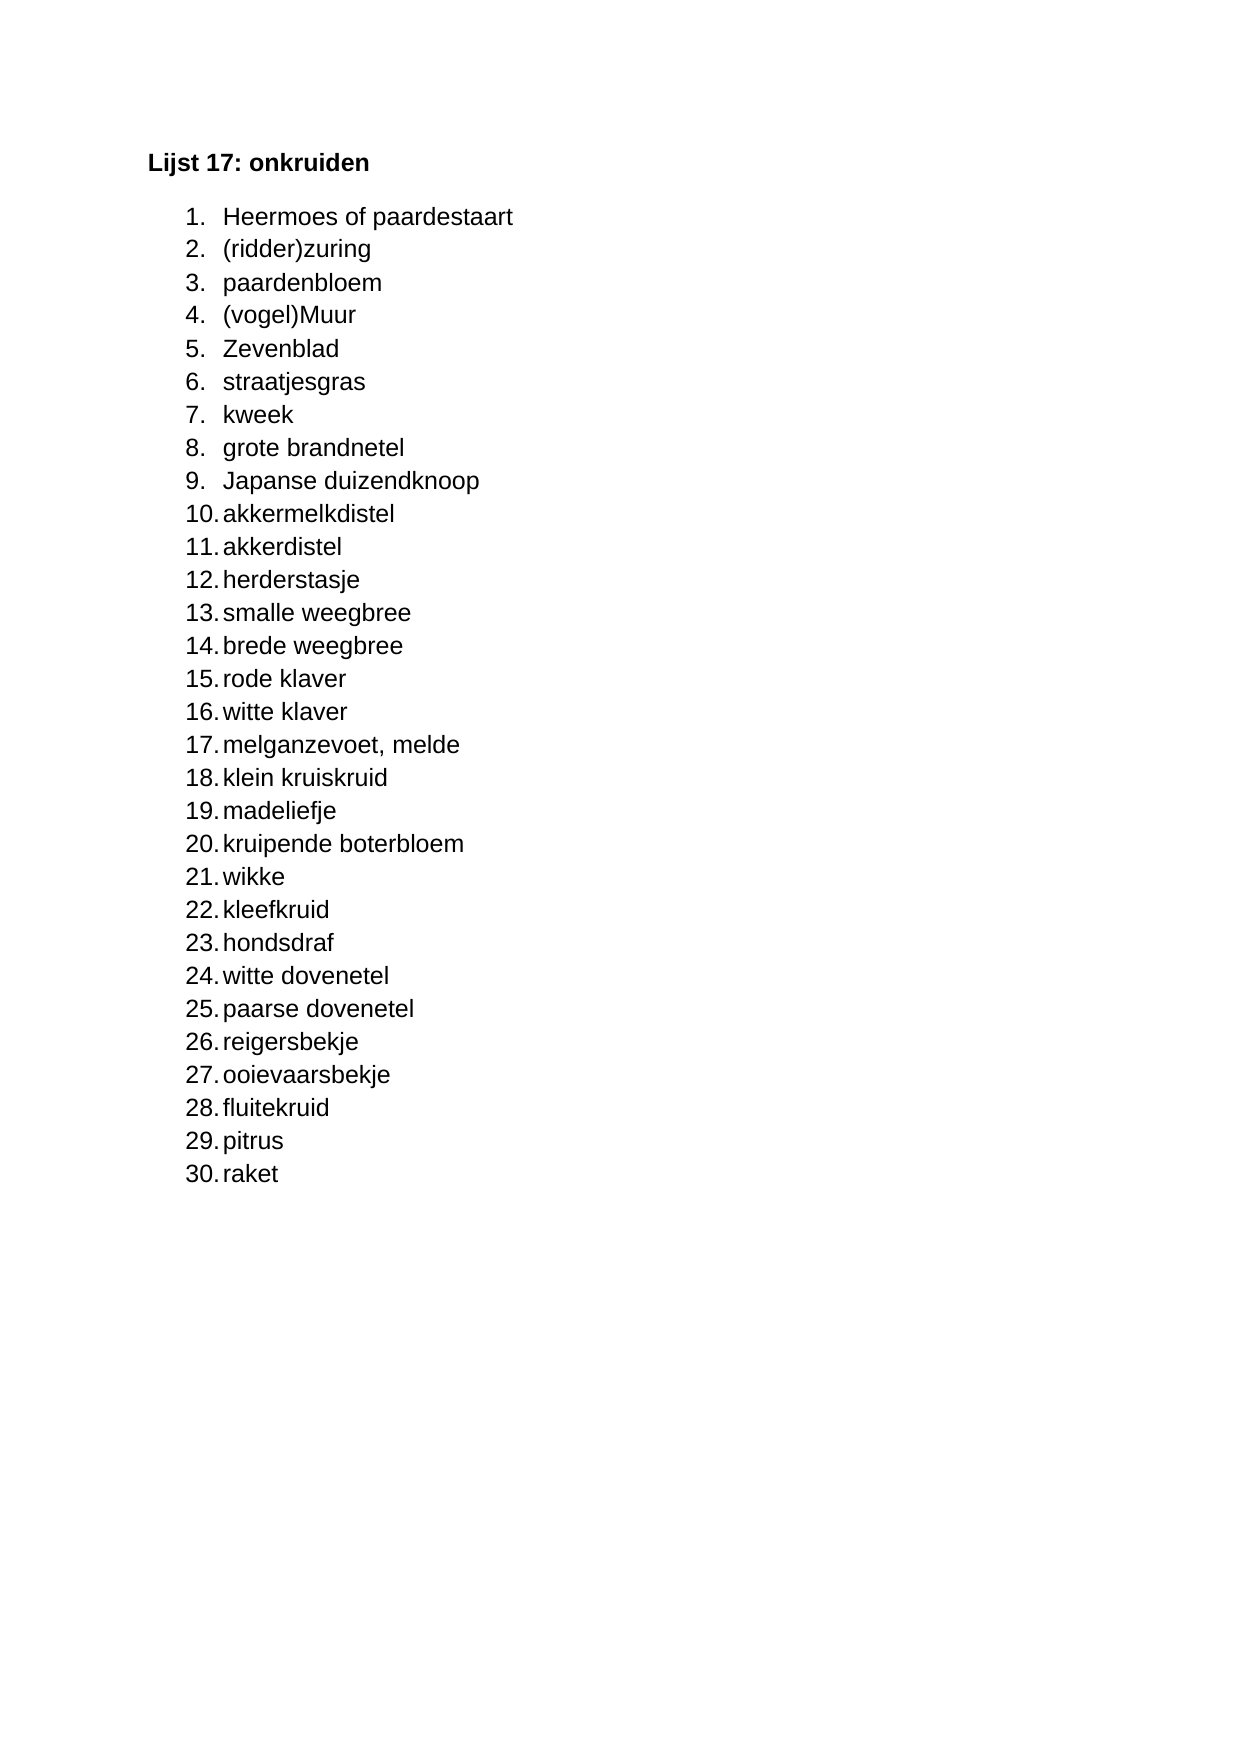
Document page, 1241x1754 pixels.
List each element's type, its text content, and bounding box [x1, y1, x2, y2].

list Zevenblad [185, 333, 1093, 362]
list kleefkruid [185, 895, 1093, 924]
list paardenbloem [185, 267, 1093, 296]
list Heermoes of paardestaart [185, 201, 1093, 230]
list akkermelkdistel [185, 499, 1093, 527]
list straatjesgras [185, 367, 1093, 395]
list klein kruiskruid [185, 763, 1093, 792]
list wikke [185, 862, 1093, 891]
list akkerdistel [185, 532, 1093, 560]
list (ridder)zuring [185, 234, 1093, 263]
list melganzevoet, melde [185, 730, 1093, 758]
list fluitekruid [185, 1093, 1093, 1122]
list pitrus [185, 1126, 1093, 1155]
list witte dovenetel [185, 961, 1093, 990]
list kweek [185, 399, 1093, 428]
list reigersbekje [185, 1027, 1093, 1056]
list raket [185, 1159, 1093, 1188]
list Japanse duizendknoop [185, 466, 1093, 494]
list witte klaver [185, 697, 1093, 726]
list smalle weegbree [185, 598, 1093, 626]
list paarse dovenetel [185, 994, 1093, 1023]
list kruipende boterbloem [185, 829, 1093, 858]
list hondsdraf [185, 928, 1093, 957]
list rode klaver [185, 664, 1093, 692]
text Lijst 17: onkruiden [148, 148, 1093, 176]
list grote brandnetel [185, 433, 1093, 461]
list brede weegbree [185, 631, 1093, 659]
list (vogel)Muur [185, 301, 1093, 329]
list ooievaarsbekje [185, 1060, 1093, 1089]
list madeliefje [185, 796, 1093, 824]
list herderstasje [185, 565, 1093, 593]
